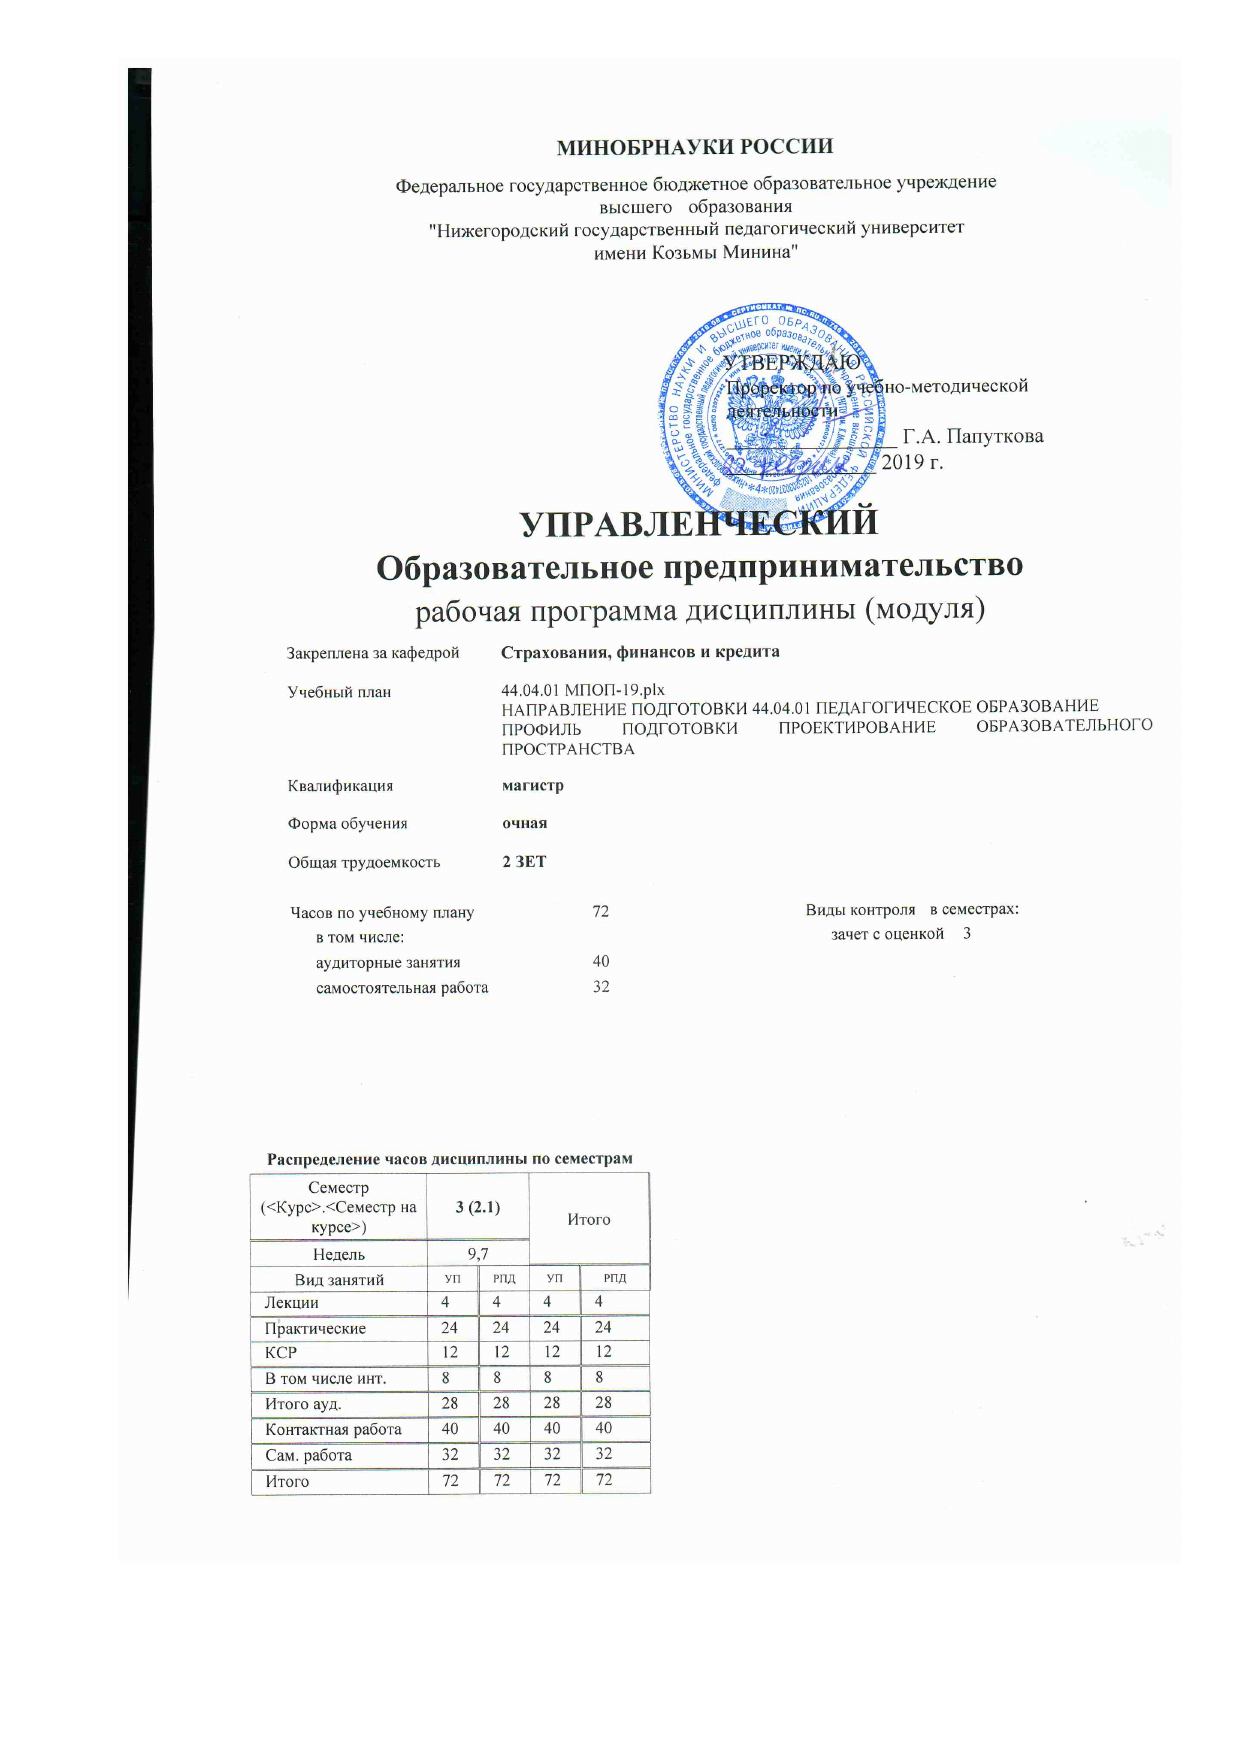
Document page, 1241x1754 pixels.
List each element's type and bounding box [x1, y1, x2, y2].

picture [118, 59, 1182, 1563]
